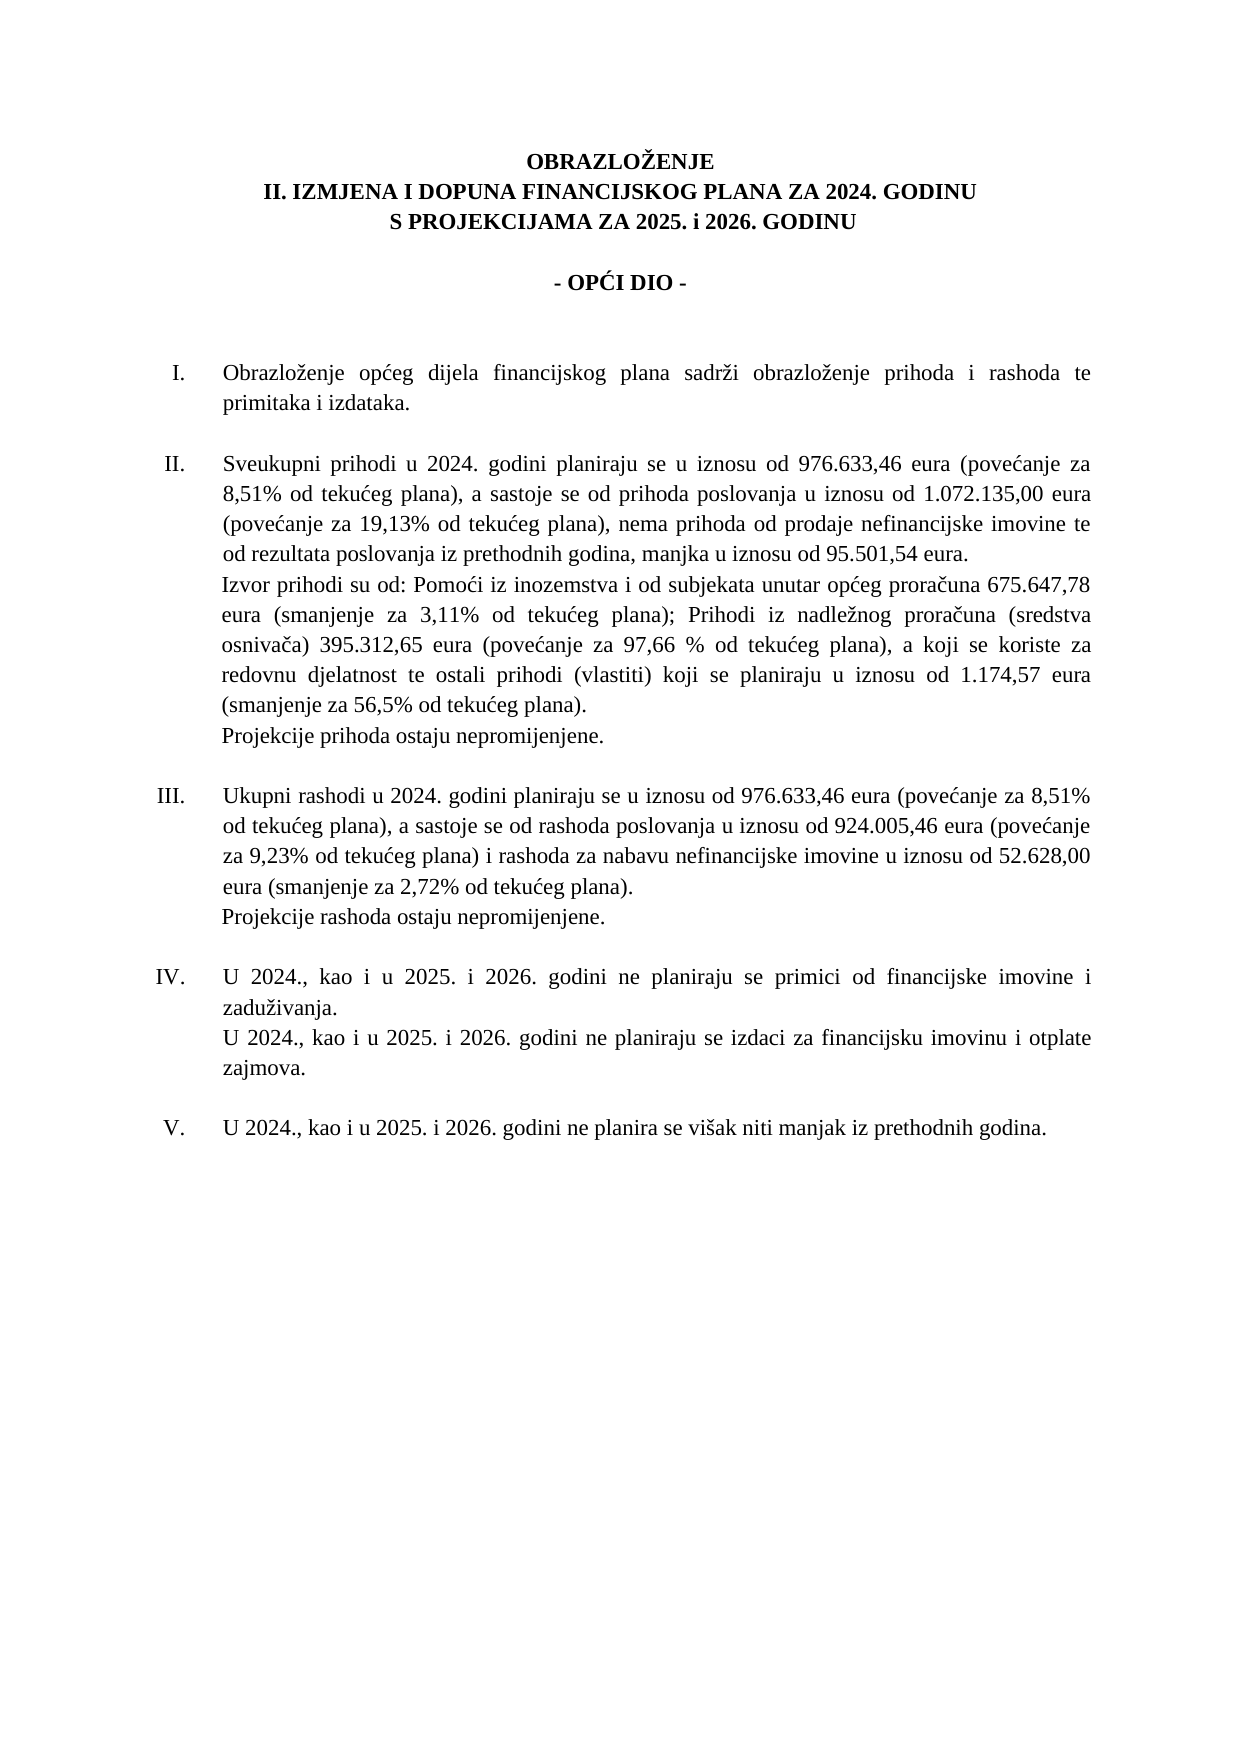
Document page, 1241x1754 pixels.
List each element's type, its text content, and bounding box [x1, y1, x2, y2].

text OBRAZLOŽENJE [148, 148, 1092, 174]
list U 2024., kao i u 2025. i 2026. godini ne planiraju se primici od financijske imovine i zaduživanja. [185, 963, 1092, 1020]
list Sveukupni prihodi u 2024. godini planiraju se u iznosu od 976.633,46 eura (povećanje za 8,51% od tekućeg plana), a sastoje se od prihoda poslovanja u iznosu od 1.072.135,00 eura (povećanje za 19,13% od tekućeg plana), nema prihoda od prodaje nefinancijske imovine te od rezultata poslovanja iz prethodnih godina, manjka u iznosu od 95.501,54 eura. [185, 450, 1092, 567]
list Ukupni rashodi u 2024. godini planiraju se u iznosu od 976.633,46 eura (povećanje za 8,51% od tekućeg plana), a sastoje se od rashoda poslovanja u iznosu od 924.005,46 eura (povećanje za 9,23% od tekućeg plana) i rashoda za nabavu nefinancijske imovine u iznosu od 52.628,00 eura (smanjenje za 2,72% od tekućeg plana). [185, 782, 1092, 899]
text II. IZMJENA I DOPUNA FINANCIJSKOG PLANA ZA 2024. GODINU [148, 178, 1092, 204]
text S PROJEKCIJAMA ZA 2025. i 2026. GODINU [148, 208, 1092, 234]
text Projekcije prihoda ostaju nepromijenjene. [221, 722, 1092, 748]
text - OPĆI DIO - [148, 268, 1092, 295]
list U 2024., kao i u 2025. i 2026. godini ne planira se višak niti manjak iz prethodnih godina. [185, 1114, 1092, 1141]
list U 2024., kao i u 2025. i 2026. godini ne planiraju se izdaci za financijsku imovinu i otplate zajmova. [223, 1024, 1092, 1080]
list Obrazloženje općeg dijela financijskog plana sadrži obrazloženje prihoda i rashoda te primitaka i izdataka. [185, 359, 1092, 416]
text Izvor prihodi su od: Pomoći iz inozemstva i od subjekata unutar općeg proračuna 675.647,78 eura (smanjenje za 3,11% od tekućeg plana); Prihodi iz nadležnog proračuna (sredstva osnivača) 395.312,65 eura (povećanje za 97,66 % od tekućeg plana), a koji se koriste za redovnu djelatnost te ostali prihodi (vlastiti) koji se planiraju u iznosu od 1.174,57 eura (smanjenje za 56,5% od tekućeg plana). [221, 571, 1092, 718]
text Projekcije rashoda ostaju nepromijenjene. [148, 903, 1092, 929]
